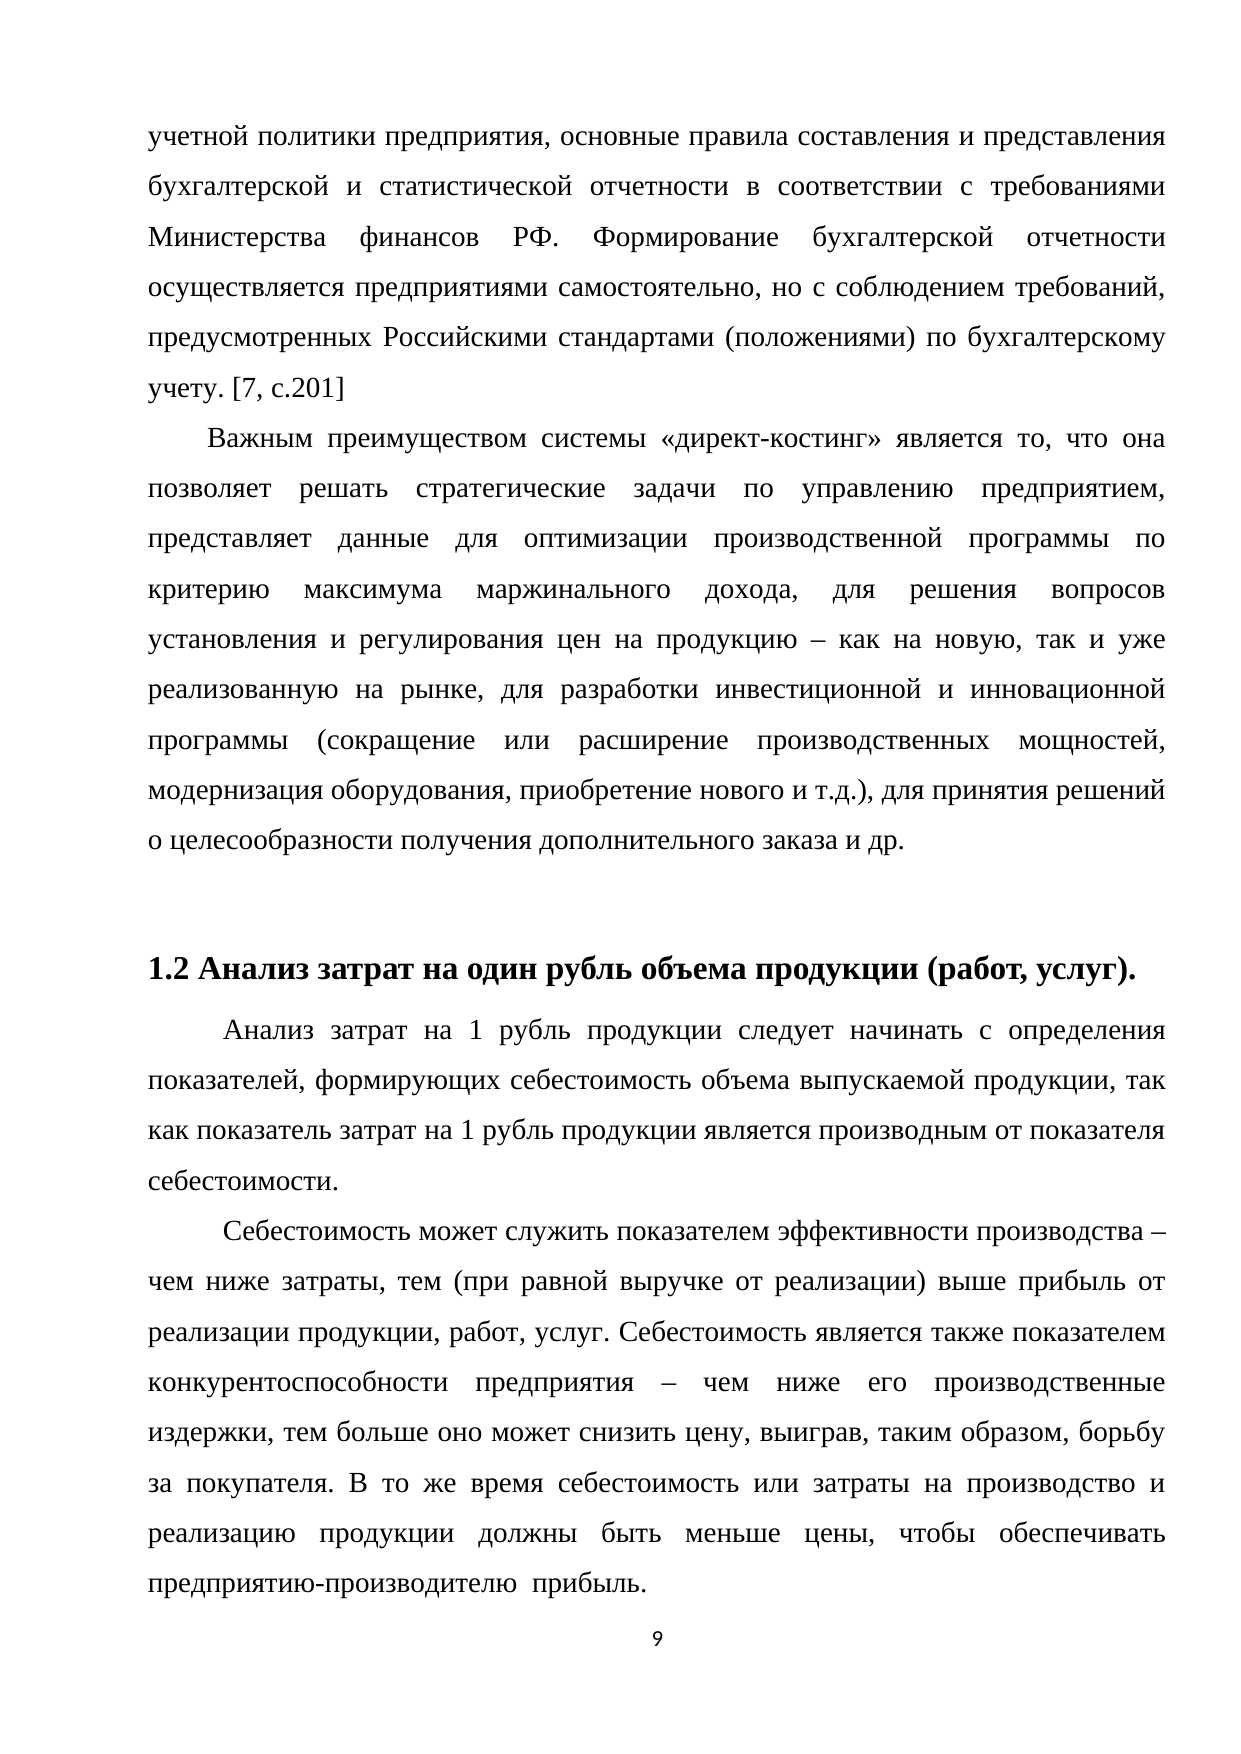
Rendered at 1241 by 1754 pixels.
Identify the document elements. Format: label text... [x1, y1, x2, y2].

text Себестоимость может служить показателем эффективности производства – чем ниже затраты, тем (при равной выручке от реализации) выше прибыль от реализации продукции, работ, услуг. Себестоимость является также показателем конкурентоспособности предприятия – чем ниже его производственные издержки, тем больше оно может снизить цену, выиграв, таким образом, борьбу за покупателя. В то же время себестоимость или затраты на производство и реализацию продукции должны быть меньше цены, чтобы обеспечивать предприятию-производителю прибыль. [148, 1213, 1167, 1599]
subtitle 1.2 Анализ затрат на один рубль объема продукции (работ, услуг). [148, 948, 1167, 986]
text Анализ затрат на 1 рубль продукции следует начинать с определения показателей, формирующих себестоимость объема выпускаемой продукции, так как показатель затрат на 1 рубль продукции является производным от показателя себестоимости. [148, 1012, 1167, 1196]
text Важным преимуществом системы «директ-костинг» является то, что она позволяет решать стратегические задачи по управлению предприятием, представляет данные для оптимизации производственной программы по критерию максимума маржинального дохода, для решения вопросов установления и регулирования цен на продукцию – как на новую, так и уже реализованную на рынке, для разработки инвестиционной и инновационной программы (сокращение или расширение производственных мощностей, модернизация оборудования, приобретение нового и т.д.), для принятия решений о целесообразности получения дополнительного заказа и др. [148, 420, 1167, 856]
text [148, 118, 1167, 403]
